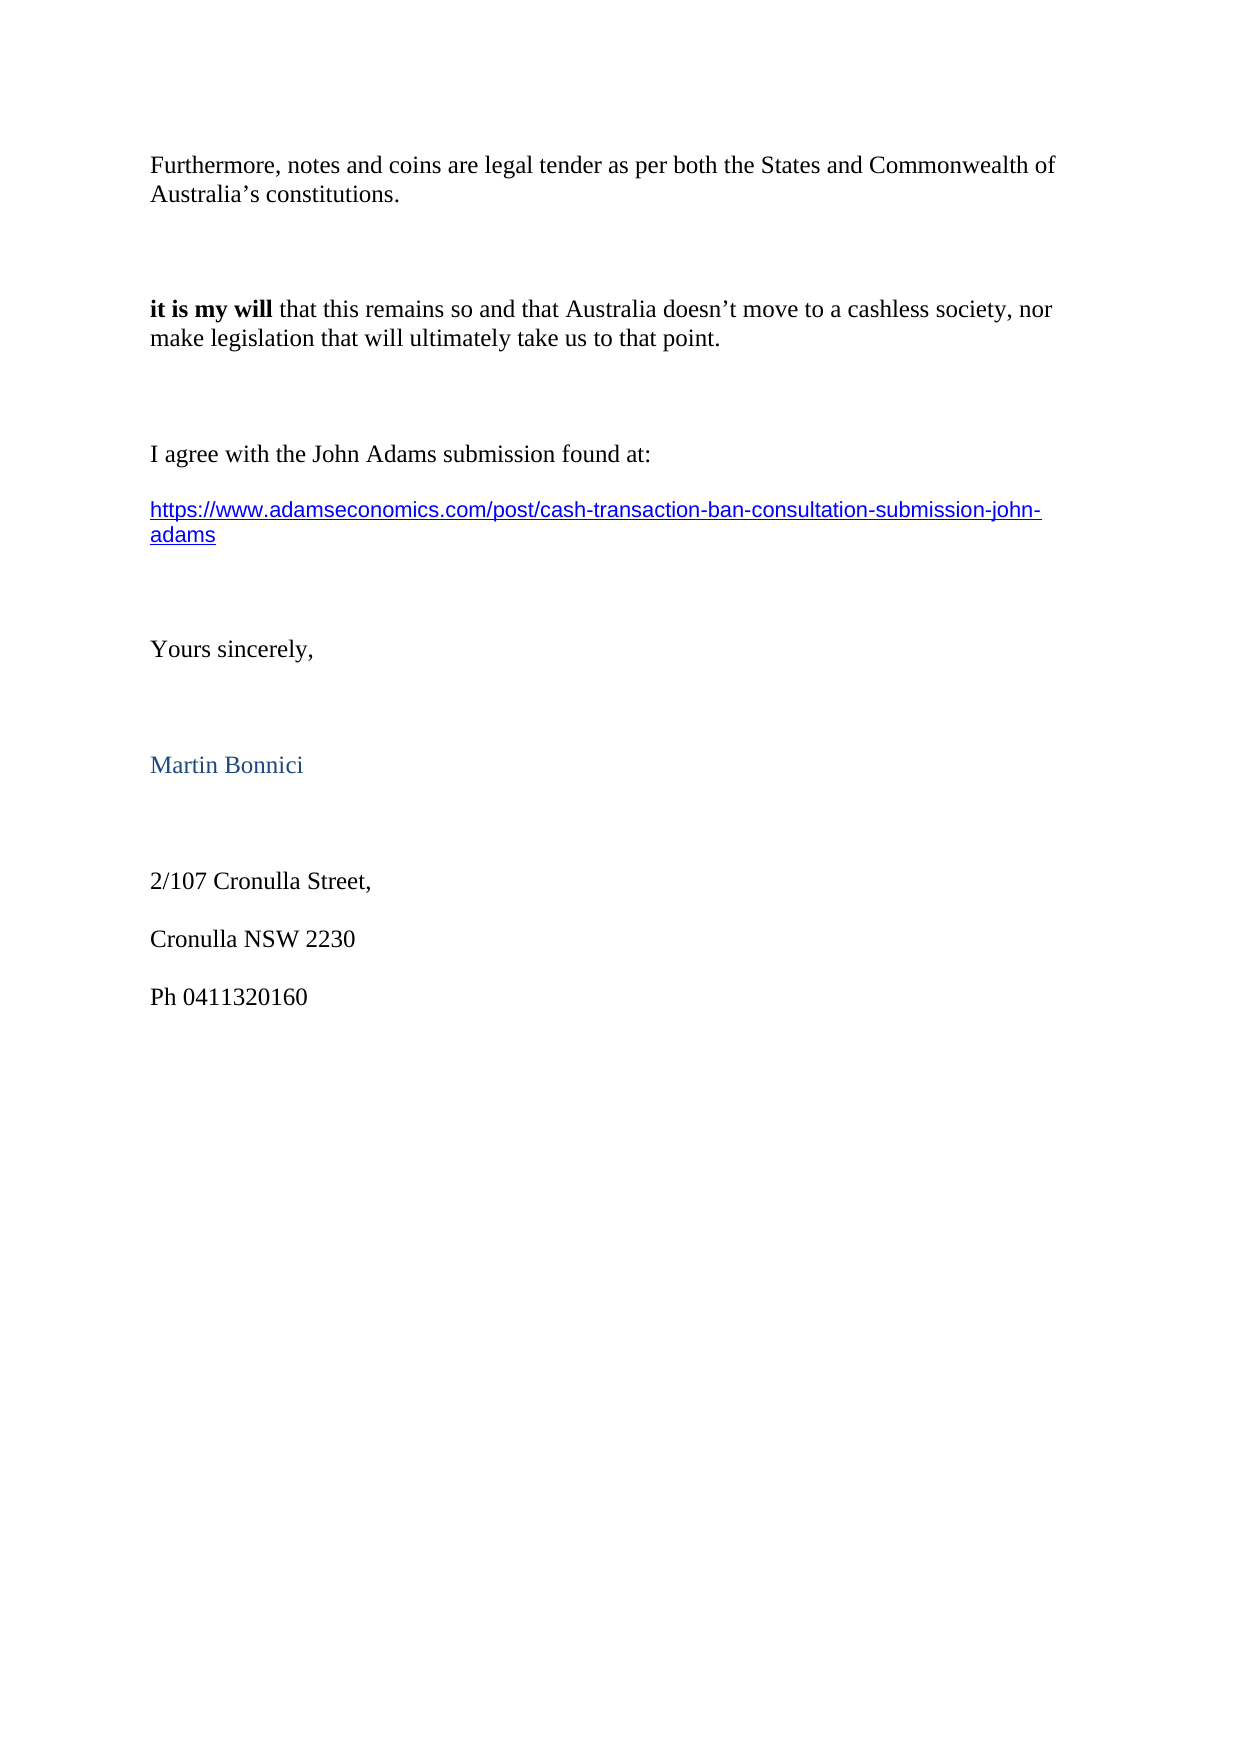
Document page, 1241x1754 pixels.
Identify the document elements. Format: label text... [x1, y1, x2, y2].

text I agree with the John Adams submission found at: [150, 439, 1090, 468]
text Martin Bonnici [150, 750, 1090, 779]
text Ph 0411320160 [150, 982, 1090, 1011]
text Yours sincerely, [150, 634, 1090, 663]
text Cronulla NSW 2230 [150, 924, 1090, 953]
text 2/107 Cronulla Street, [150, 866, 1090, 895]
text it is my will that this remains so and that Australia doesn’t move to a cashless society, nor make legislation that will ultimately take us to that point. [150, 294, 1090, 352]
text https://www.adamseconomics.com/post/cash-transaction-ban-consultation-submission-john-adams [150, 497, 1090, 547]
text Furthermore, notes and coins are legal tender as per both the States and Commonwealth of Australia’s constitutions. [150, 150, 1090, 207]
